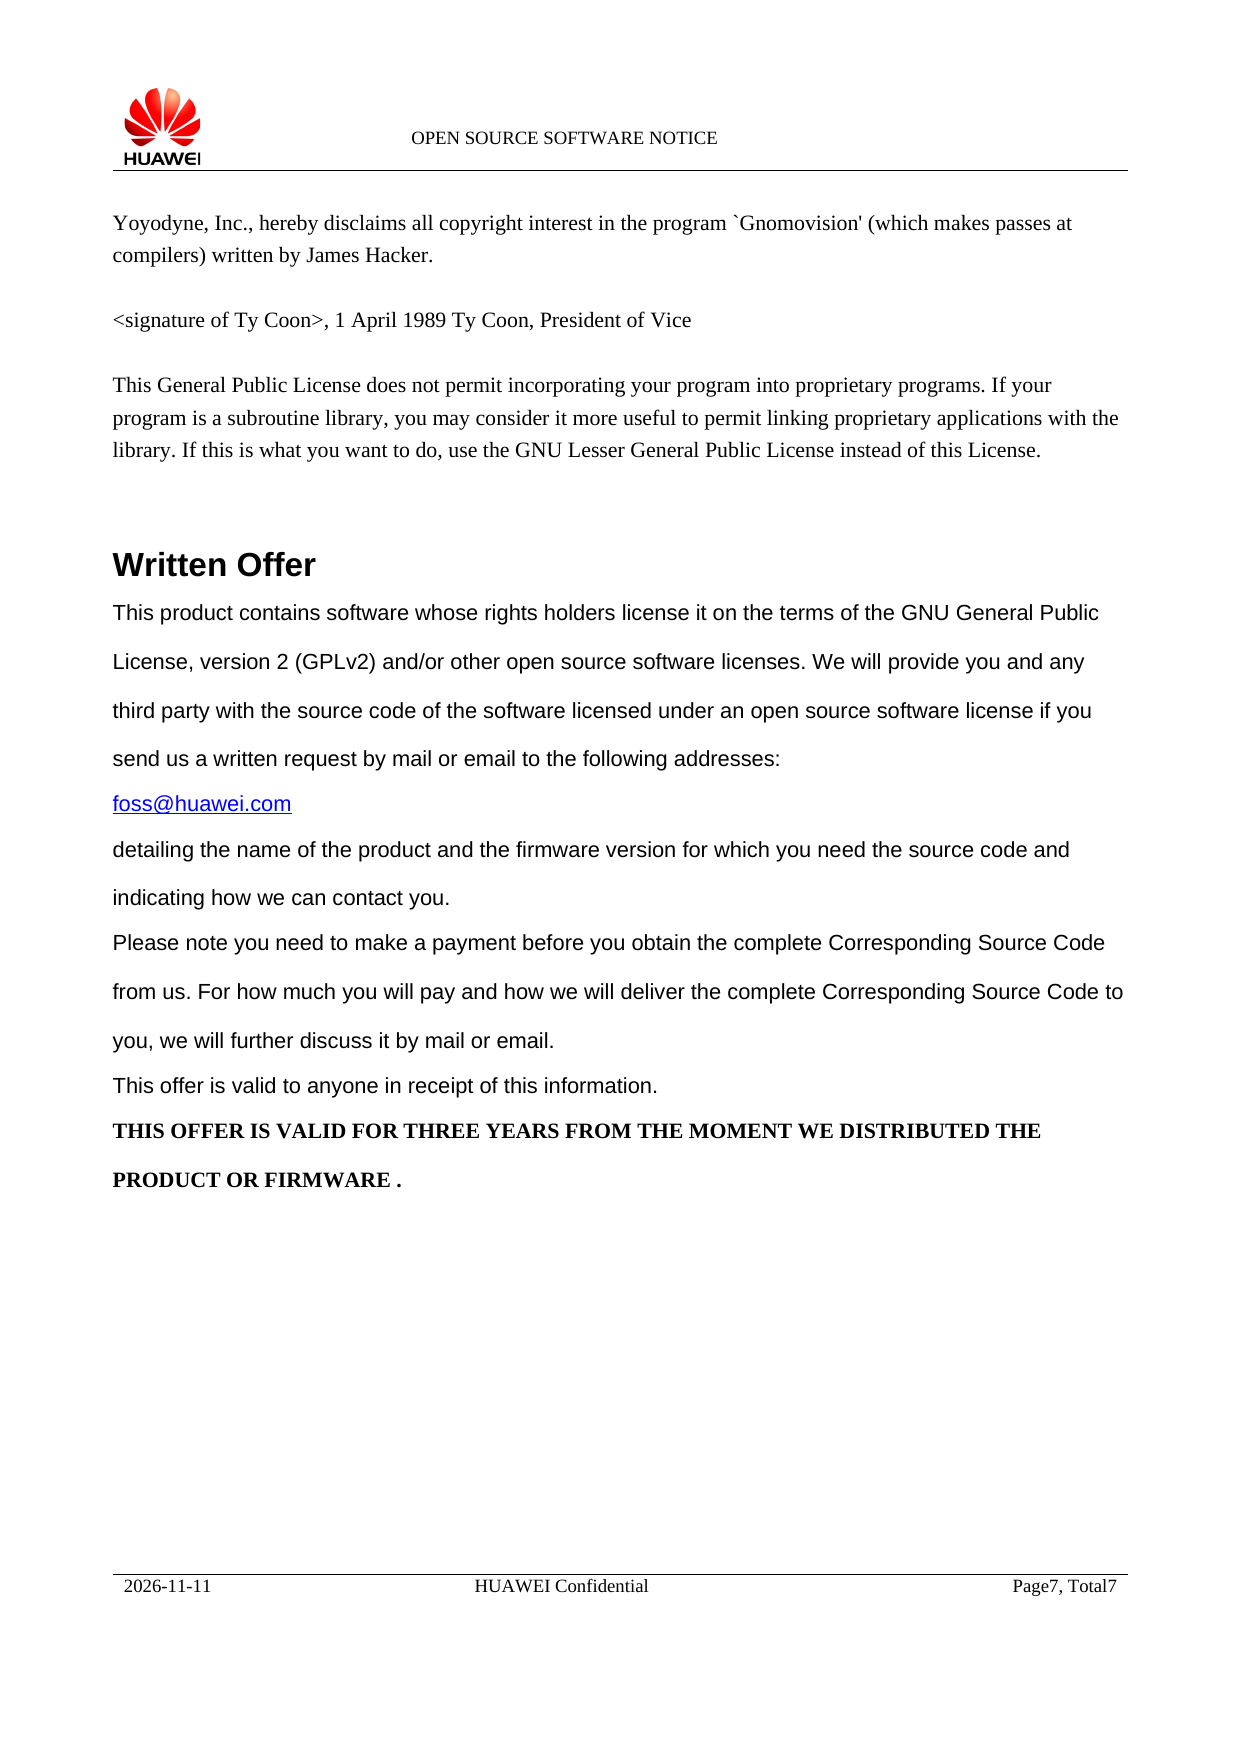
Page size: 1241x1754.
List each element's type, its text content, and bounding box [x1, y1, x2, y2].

text <signature of Ty Coon>, 1 April 1989 Ty Coon, President of Vice [112, 304, 1128, 336]
picture [124, 88, 201, 165]
text This offer is valid for three years from the moment we distributed the product or firmware . [112, 1114, 1128, 1196]
text This General Public License does not permit incorporating your program into proprietary programs. If your program is a subroutine library, you may consider it more useful to permit linking proprietary applications with the library. If this is what you want to do, use the GNU Lesser General Public License instead of this License. [112, 369, 1128, 531]
text foss@huawei.com [112, 788, 1128, 820]
text Please note you need to make a payment before you obtain the complete Corresponding Source Code from us. For how much you will pay and how we will deliver the complete Corresponding Source Code to you, we will further discuss it by mail or email. [112, 927, 1128, 1057]
text detailing the name of the product and the firmware version for which you need the source code and indicating how we can contact you. [112, 833, 1128, 914]
text Written Offer [112, 531, 1128, 596]
text This offer is valid to anyone in receipt of this information. [112, 1069, 1128, 1102]
text Yoyodyne, Inc., hereby disclaims all copyright interest in the program `Gnomovision' (which makes passes at compilers) written by James Hacker. [112, 206, 1128, 271]
text This product contains software whose rights holders license it on the terms of the GNU General Public License, version 2 (GPLv2) and/or other open source software licenses. We will provide you and any third party with the source code of the software licensed under an open source software license if you send us a written request by mail or email to the following addresses: [112, 596, 1128, 775]
